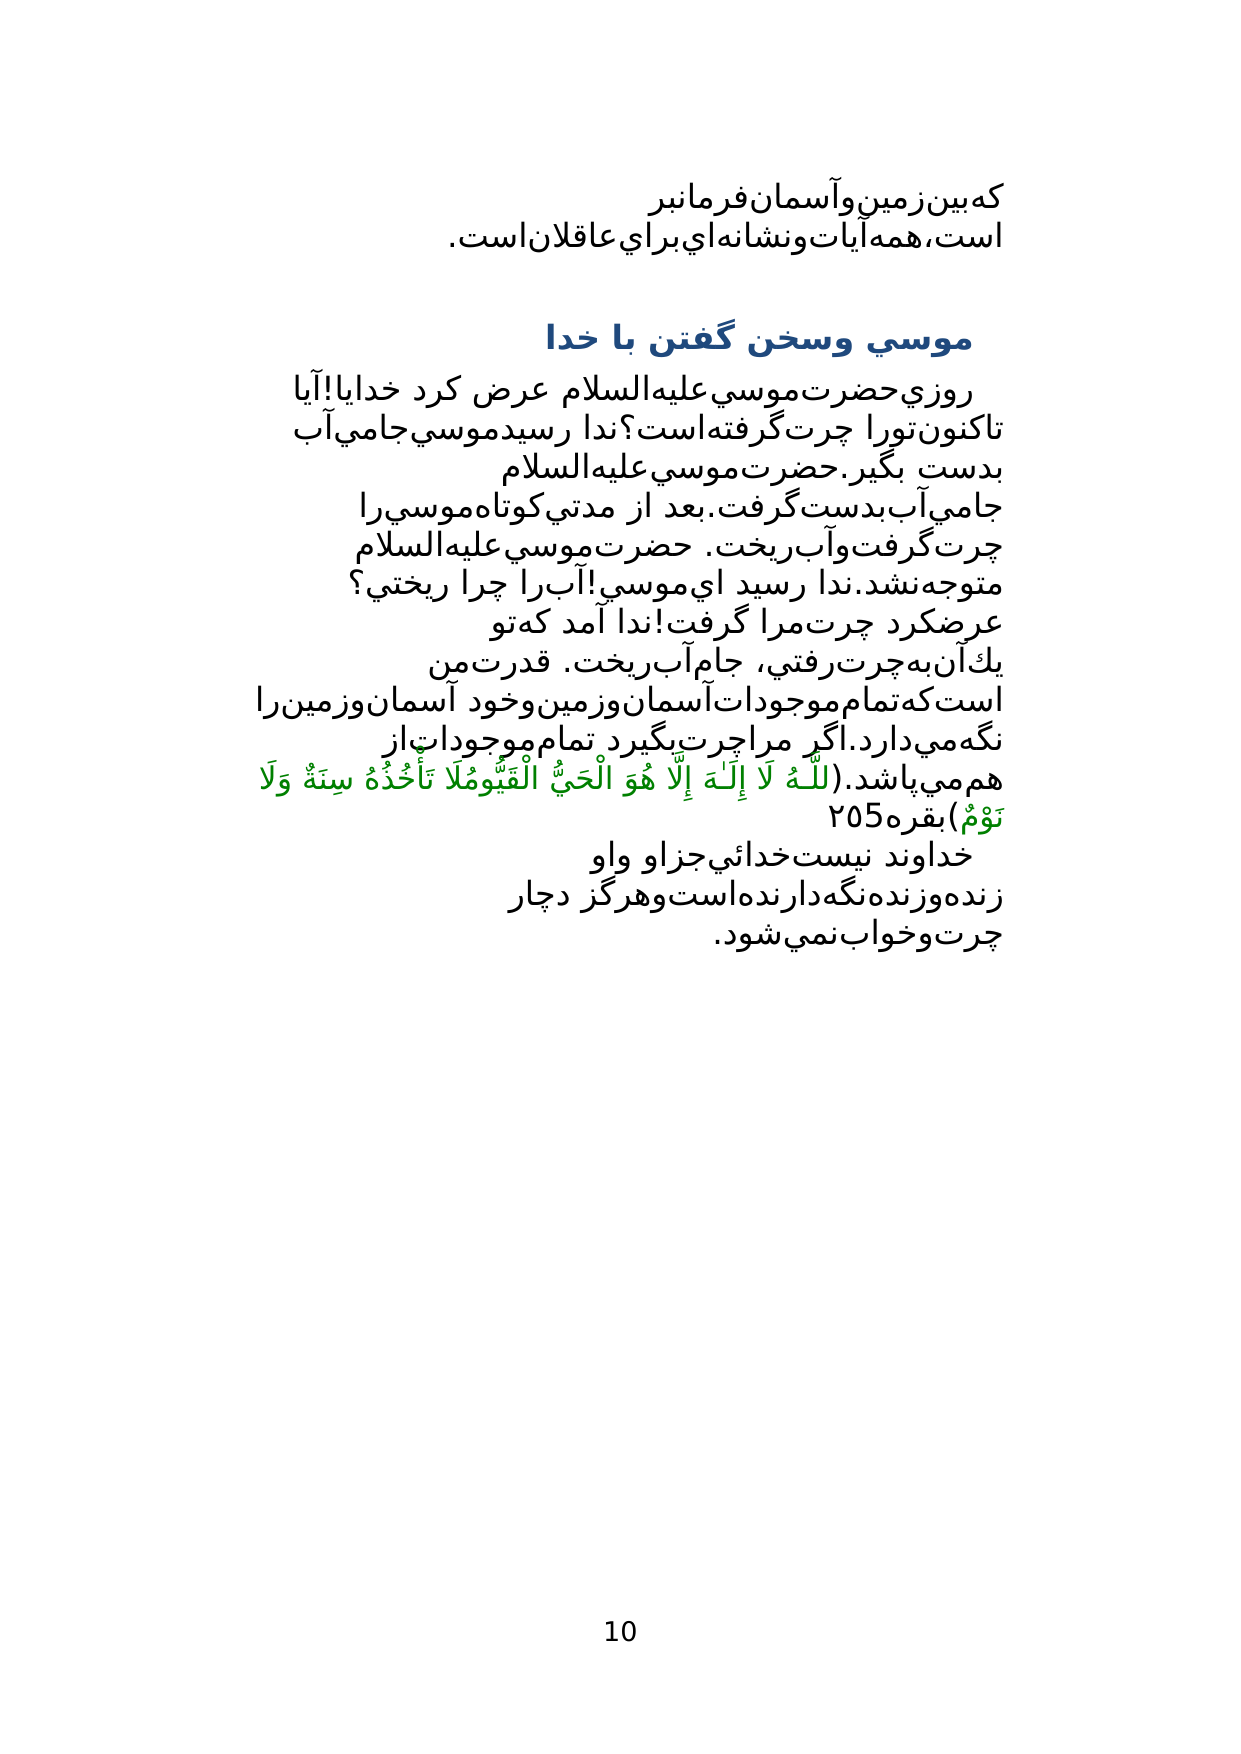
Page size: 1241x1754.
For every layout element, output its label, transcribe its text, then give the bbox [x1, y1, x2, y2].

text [236, 177, 1004, 255]
subtitle موسي وسخن گفتن با خدا [236, 318, 1004, 357]
text روزي‌حضرت‌موسي‌عليه‌السلام عرض كرد خدايا!آيا تاكنون‌تورا چرت‌گرفته‌است‌؟ندا رسيدموسي‌جامي‌آب‌ بدست ‌بگير.حضرت‌موسي‌عليه‌السلام جامي‌آب‌بدست‌گرفت‌.بعد از مدتي‌كوتاه‌موسي‌را چرت‌گرفت‌وآب‌ريخت‌. حضرت‌موسي‌عليه‌السلام متوجه‌نشد.ندا رسيد اي‌موسي‌!آب‌را چرا ريختي‌؟عرضكرد چرت‌مرا گرفت‌!ندا آمد كه‌تو يك‌آن‌به‌چرت‌رفتي‌، جام‌آب‌ريخت‌. قدرت‌من‌ است‌كه‌تمام‌موجودات‌آسمان‌وزمين‌وخود آسمان‌وزمين‌را نگه‌مي‌دارد.اگر مراچرت‌بگيرد تمام‌موجودات‌از هم‌مي‌پاشد.(للَّـهُ لَا إِلَـٰهَ إِلَّا هُوَ الْحَيُّ الْقَيُّومُلَا تَأْخُذُهُ سِنَةٌ وَلَا نَوْمٌ)بقره‌٢٥5 [236, 369, 1004, 836]
text خداوند نيست‌خدائي‌جزاو واو زنده‌وزنده‌نگه‌دارنده‌است‌وهرگز دچار چرت‌وخواب‌نمي‌شود. [236, 836, 1004, 952]
